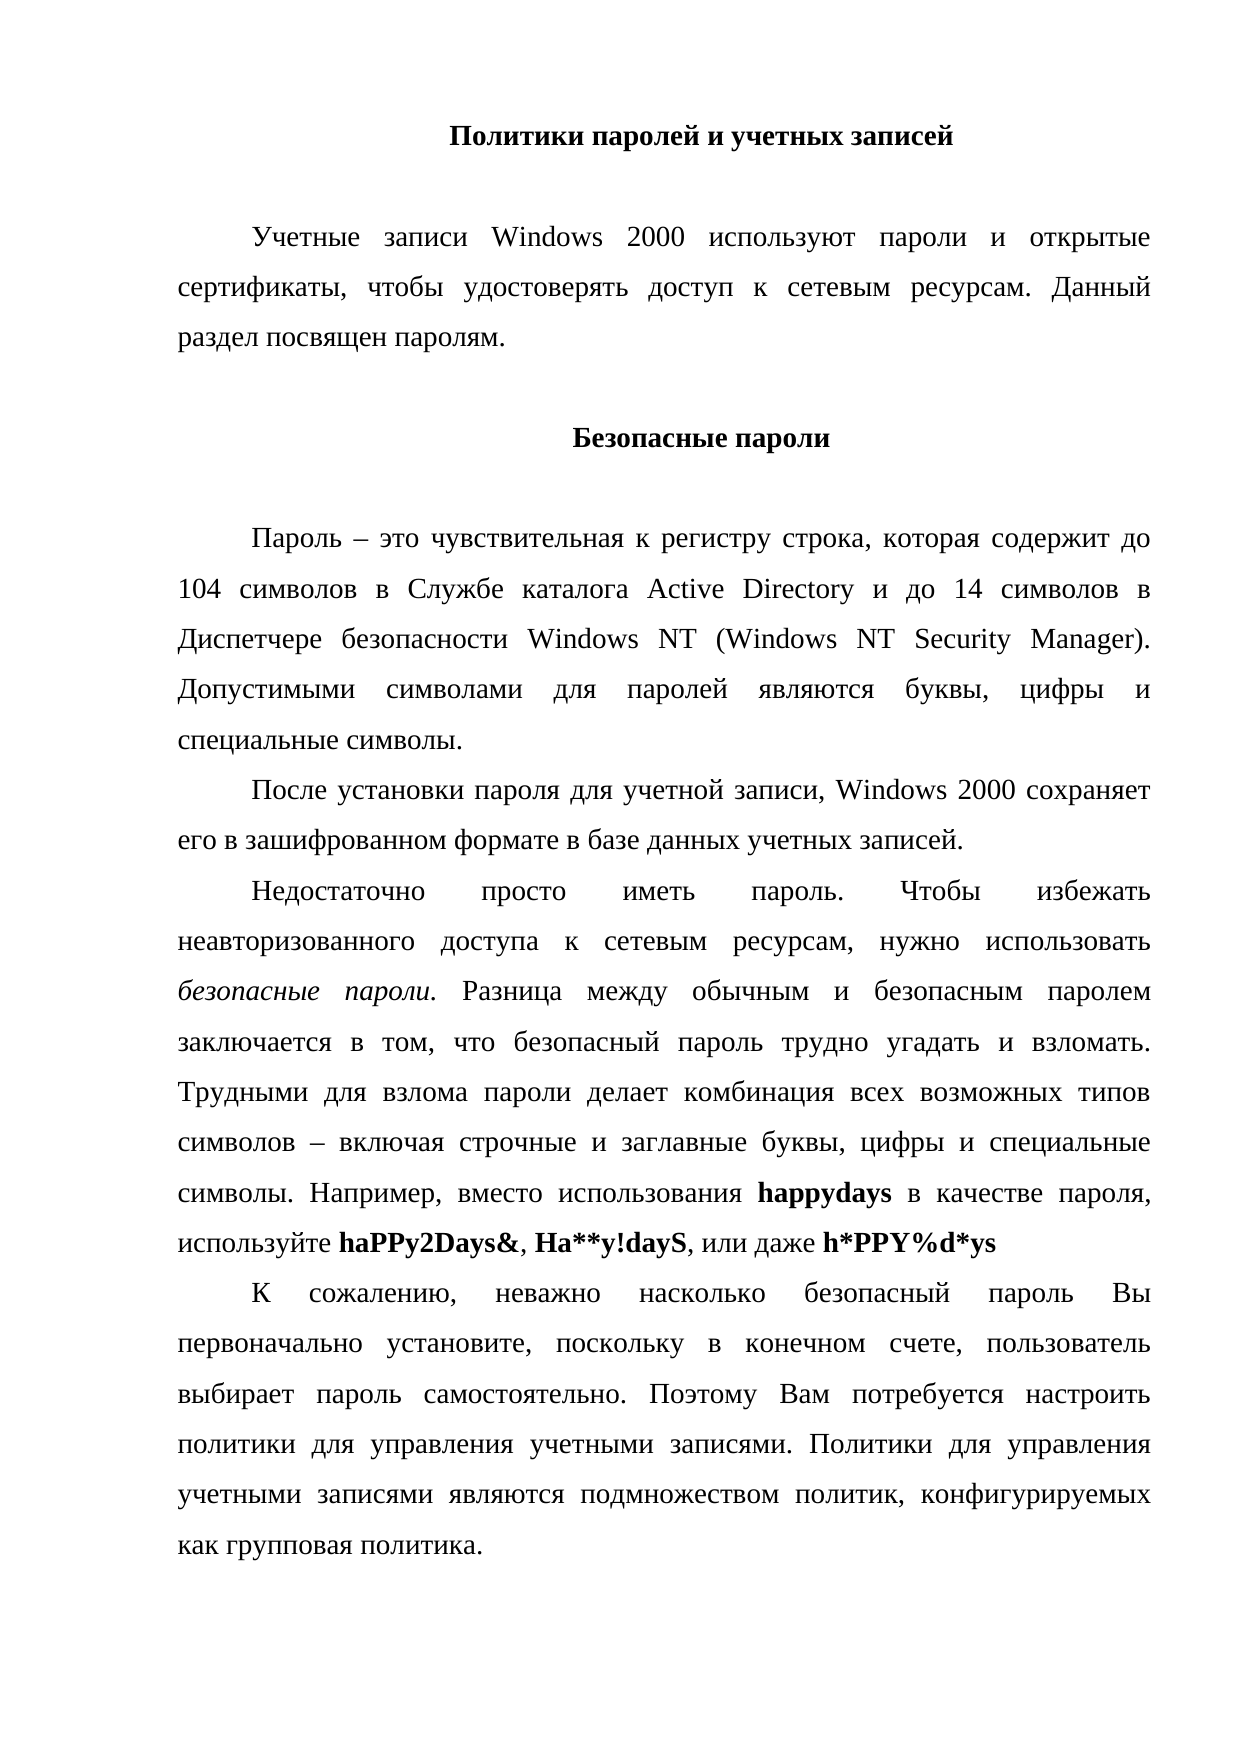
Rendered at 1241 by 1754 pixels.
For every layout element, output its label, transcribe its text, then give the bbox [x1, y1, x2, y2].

text Безопасные пароли [177, 420, 1152, 453]
text Политики паролей и учетных записей [177, 118, 1152, 152]
text После установки пароля для учетной записи, Windows 2000 сохраняет его в зашифрованном формате в базе данных учетных записей. [177, 772, 1152, 856]
text Учетные записи Windows 2000 используют пароли и открытые сертификаты, чтобы удостоверять доступ к сетевым ресурсам. Данный раздел посвящен паролям. [177, 219, 1152, 353]
text Недостаточно просто иметь пароль. Чтобы избежать неавторизованного доступа к сетевым ресурсам, нужно использовать безопасные пароли. Разница между обычным и безопасным паролем заключается в том, что безопасный пароль трудно угадать и взломать. Трудными для взлома пароли делает комбинация всех возможных типов символов – включая строчные и заглавные буквы, цифры и специальные символы. Например, вместо использования happydays в качестве пароля, используйте haPPy2Days&, Ha**y!dayS, или даже h*PPY%d*ys [177, 873, 1152, 1258]
text Пароль – это чувствительная к регистру строка, которая содержит до 104 символов в Службе каталога Active Directory и до 14 символов в Диспетчере безопасности Windows NT (Windows NT Security Manager). Допустимыми символами для паролей являются буквы, цифры и специальные символы. [177, 521, 1152, 755]
text К сожалению, неважно насколько безопасный пароль Вы первоначально установите, поскольку в конечном счете, пользователь выбирает пароль самостоятельно. Поэтому Вам потребуется настроить политики для управления учетными записями. Политики для управления учетными записями являются подмножеством политик, конфигурируемых как групповая политика. [177, 1275, 1152, 1560]
